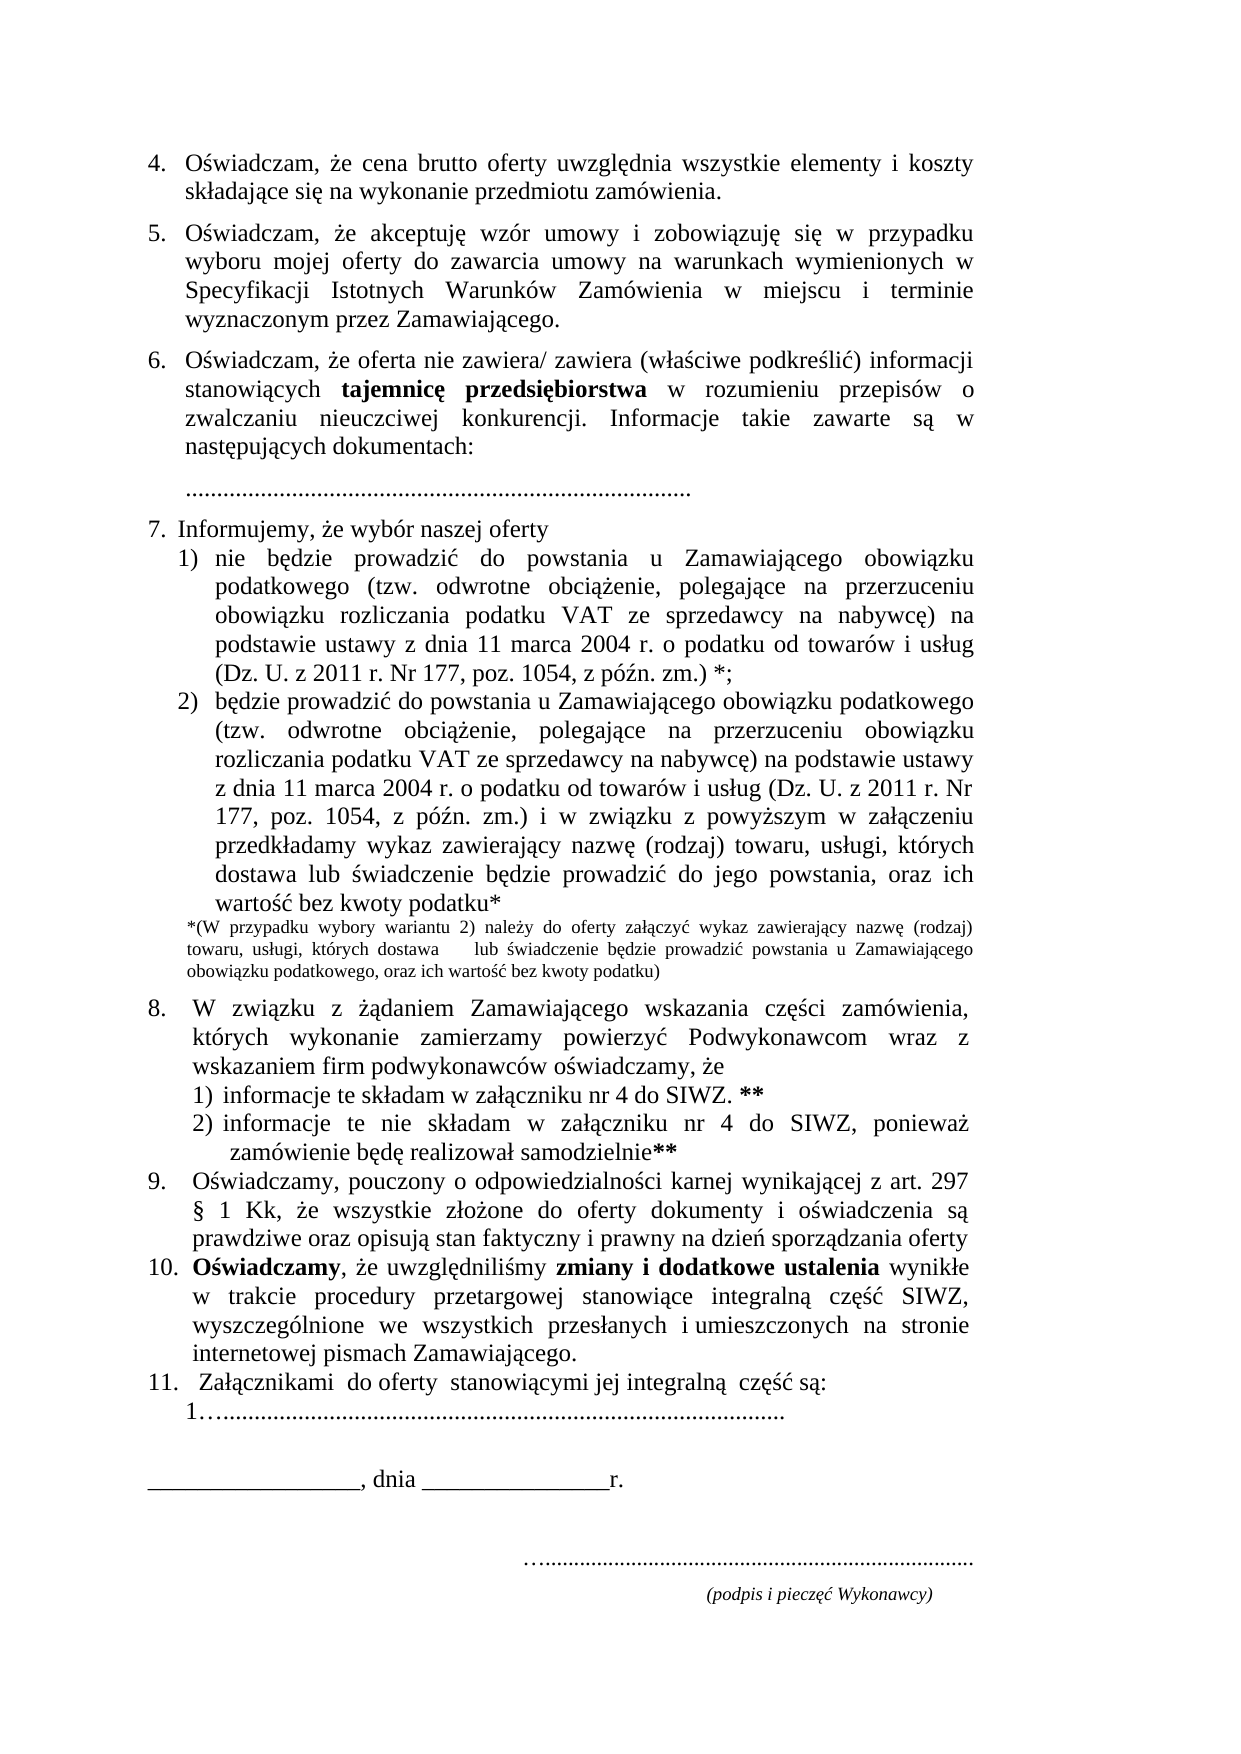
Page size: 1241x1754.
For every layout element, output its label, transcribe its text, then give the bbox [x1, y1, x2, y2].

list Oświadczam, że oferta nie zawiera/ zawiera (właściwe podkreślić) informacji stanowiących tajemnicę przedsiębiorstwa w rozumieniu przepisów o zwalczaniu nieuczciwej konkurencji. Informacje takie zawarte są w następujących dokumentach: [148, 345, 974, 460]
list informacje te składam w załączniku nr 4 do SIWZ. ** [192, 1080, 969, 1108]
text _________________, dnia _______________r. [148, 1464, 974, 1492]
list nie będzie prowadzić do powstania u Zamawiającego obowiązku podatkowego (tzw. odwrotne obciążenie, polegające na przerzuceniu obowiązku rozliczania podatku VAT ze sprzedawcy na nabywcę) na podstawie ustawy z dnia 11 marca 2004 r. o podatku od towarów i usług (Dz. U. z 2011 r. Nr 177, poz. 1054, z późn. zm.) *; [177, 543, 974, 686]
list W związku z żądaniem Zamawiającego wskazania części zamówienia, których wykonanie zamierzamy powierzyć Podwykonawcom wraz z wskazaniem firm podwykonawców oświadczamy, że [148, 993, 969, 1080]
list Oświadczam, że akceptuję wzór umowy i zobowiązuję się w przypadku wyboru mojej oferty do zawarcia umowy na warunkach wymienionych w Specyfikacji Istotnych Warunków Zamówienia w miejscu i terminie wyznaczonym przez Zamawiającego. [148, 218, 974, 333]
list Oświadczamy, że uwzględniliśmy zmiany i dodatkowe ustalenia wynikłe w trakcie procedury przetargowej stanowiące integralną część SIWZ, wyszczególnione we wszystkich przesłanych i umieszczonych na stronie internetowej pismach Zamawiającego. [148, 1252, 969, 1367]
list Oświadczam, że cena brutto oferty uwzględnia wszystkie elementy i koszty składające się na wykonanie przedmiotu zamówienia. [148, 148, 974, 205]
text *(W przypadku wybory wariantu 2) należy do oferty załączyć wykaz zawierający nazwę (rodzaj) towaru, usługi, których dostawa lub świadczenie będzie prowadzić powstania u Zamawiającego obowiązku podatkowego, oraz ich wartość bez kwoty podatku) [187, 916, 974, 981]
list Załącznikami do oferty stanowiącymi jej integralną część są: [148, 1367, 969, 1396]
text ................................................................................. [185, 473, 974, 501]
text 1….......................................................................................... [148, 1396, 969, 1425]
list Informujemy, że wybór naszej oferty [148, 514, 974, 543]
text (podpis i pieczęć Wykonawcy) [516, 1583, 974, 1604]
list będzie prowadzić do powstania u Zamawiającego obowiązku podatkowego (tzw. odwrotne obciążenie, polegające na przerzuceniu obowiązku rozliczania podatku VAT ze sprzedawcy na nabywcę) na podstawie ustawy z dnia 11 marca 2004 r. o podatku od towarów i usług (Dz. U. z 2011 r. Nr 177, poz. 1054, z późn. zm.) i w związku z powyższym w załączeniu przedkładamy wykaz zawierający nazwę (rodzaj) towaru, usługi, których dostawa lub świadczenie będzie prowadzić do jego powstania, oraz ich wartość bez kwoty podatku* [177, 686, 974, 916]
list Oświadczamy, pouczony o odpowiedzialności karnej wynikającej z art. 297 § 1 Kk, że wszystkie złożone do oferty dokumenty i oświadczenia są prawdziwe oraz opisują stan faktyczny i prawny na dzień sporządzania oferty [148, 1166, 969, 1252]
text …........................................................................... [148, 1544, 974, 1570]
list informacje te nie składam w załączniku nr 4 do SIWZ, ponieważ zamówienie będę realizował samodzielnie** [192, 1108, 969, 1166]
